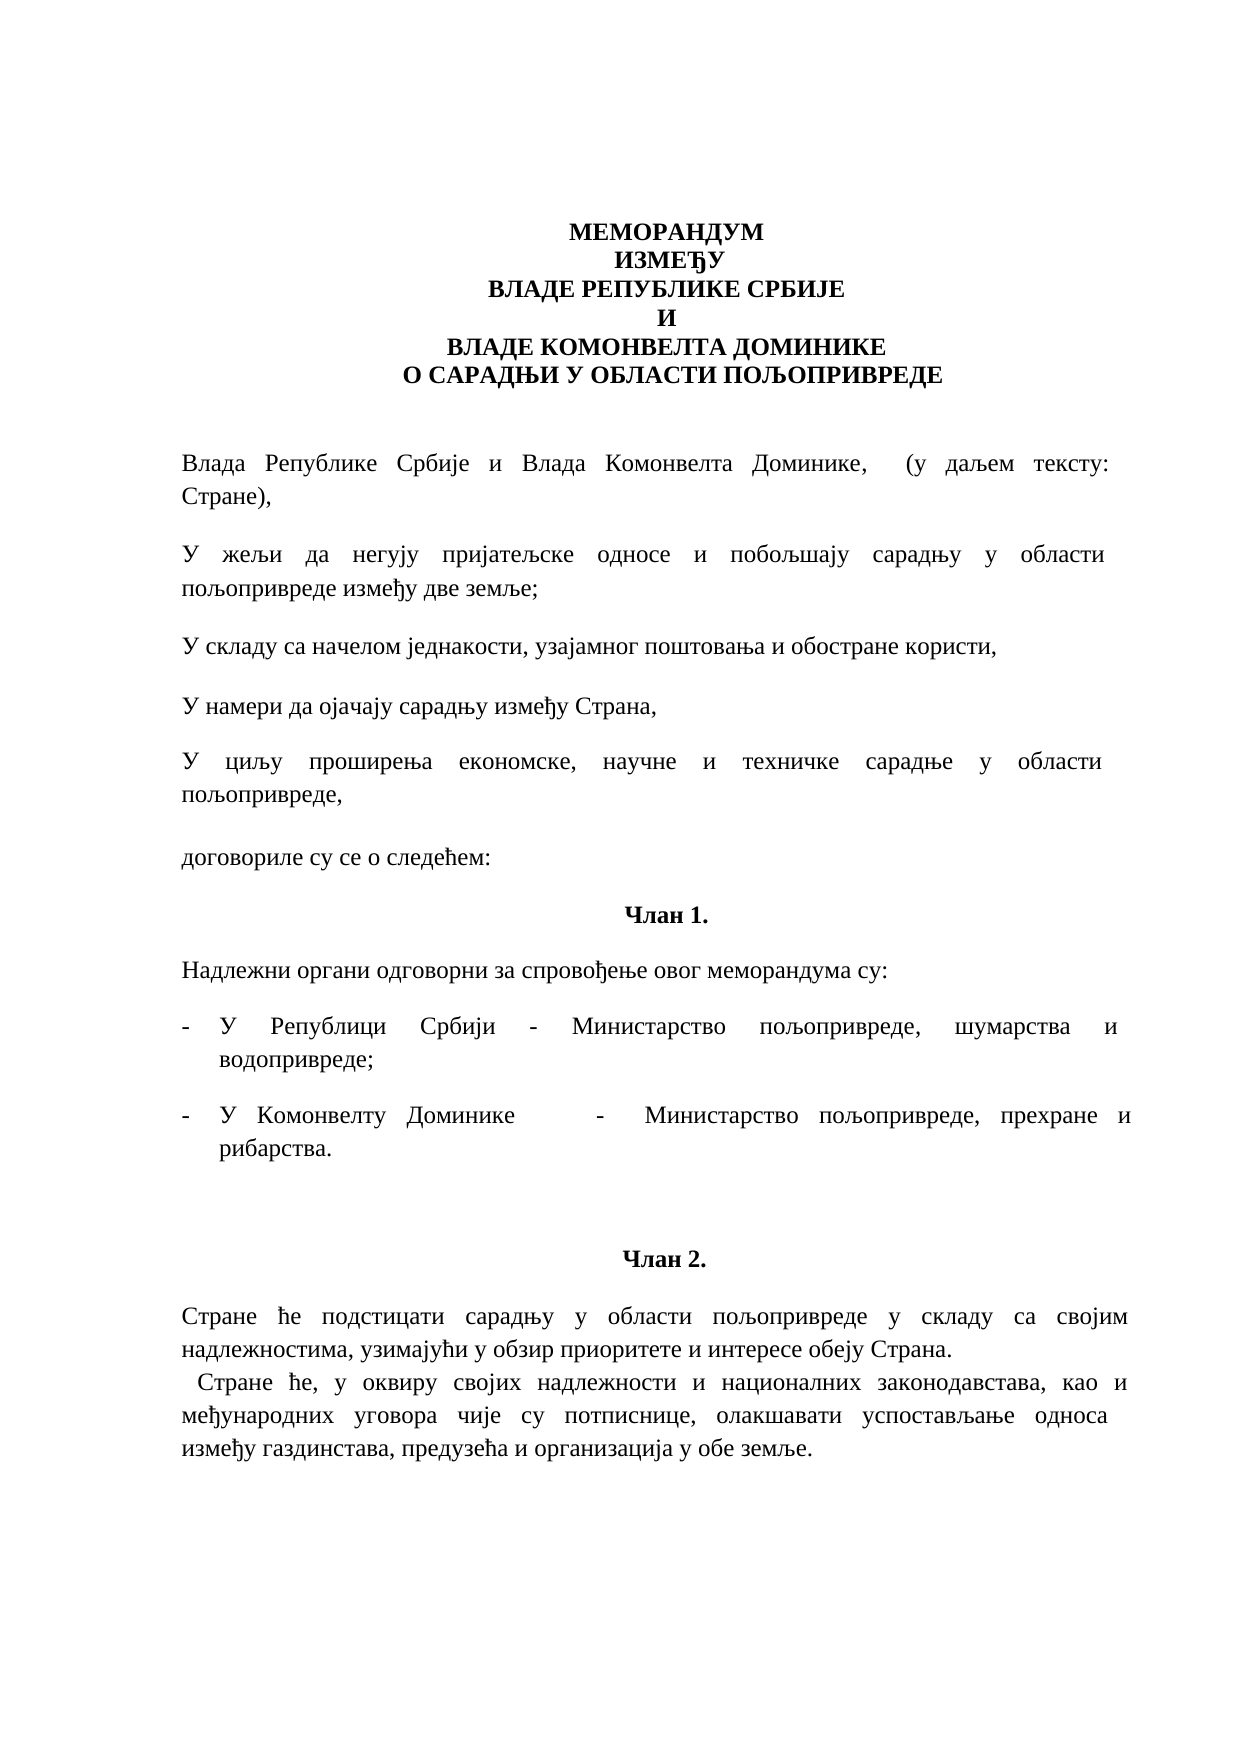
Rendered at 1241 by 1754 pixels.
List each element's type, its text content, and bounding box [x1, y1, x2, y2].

text МЕМОРАНДУМ [181, 217, 1152, 246]
text ВЛАДЕ РЕПУБЛИКЕ СРБИЈЕ [181, 274, 1152, 303]
text Влада Републике Србије и Влада Комонвелта Доминике, (у даљем тексту: Стране), [181, 448, 1129, 510]
text У циљу проширења економске, научне и техничке сарадње у области пољопривреде, [181, 746, 1129, 808]
text ИЗМЕЂУ [181, 246, 1152, 274]
text Стране ће подстицати сарадњу у области пољопривреде у складу са својим надлежностима, узимајући у обзир приоритете и интересе обеју Страна. [181, 1301, 1129, 1363]
text Стране ће, у оквиру својих надлежности и националних законодавстава, као и међународних уговора чије су потписнице, олакшавати успостављање односа између газдинстава, предузећа и организација у обе земље. [181, 1367, 1129, 1462]
text Члан 1. [181, 900, 1152, 929]
text Надлежни органи одговорни за спровођење овог меморандума су: [181, 956, 1152, 984]
text У складу са начелом једнакости, узајамног поштовања и обостране користи, [181, 631, 1152, 660]
text О САРАДЊИ У ОБЛАСТИ ПОЉОПРИВРЕДЕ [194, 361, 1152, 389]
text Члан 2. [177, 1244, 1152, 1272]
text У жељи да негују пријатељске односе и побољшају сарадњу у области пољопривреде између две земље; [181, 539, 1129, 601]
text И [181, 303, 1152, 332]
text У намери да ојачају сарадњу између Страна, [181, 691, 1152, 720]
list У Комонвелту Доминике - Министарство пољопривреде, прехране и рибарства. [181, 1100, 1152, 1161]
text договориле су се о следећем: [181, 842, 1152, 871]
text ВЛАДЕ КОМОНВЕЛТА ДОМИНИКЕ [181, 332, 1152, 361]
list У Републици Србији - Министарство пољопривреде, шумарства и водопривреде; [181, 1011, 1152, 1073]
